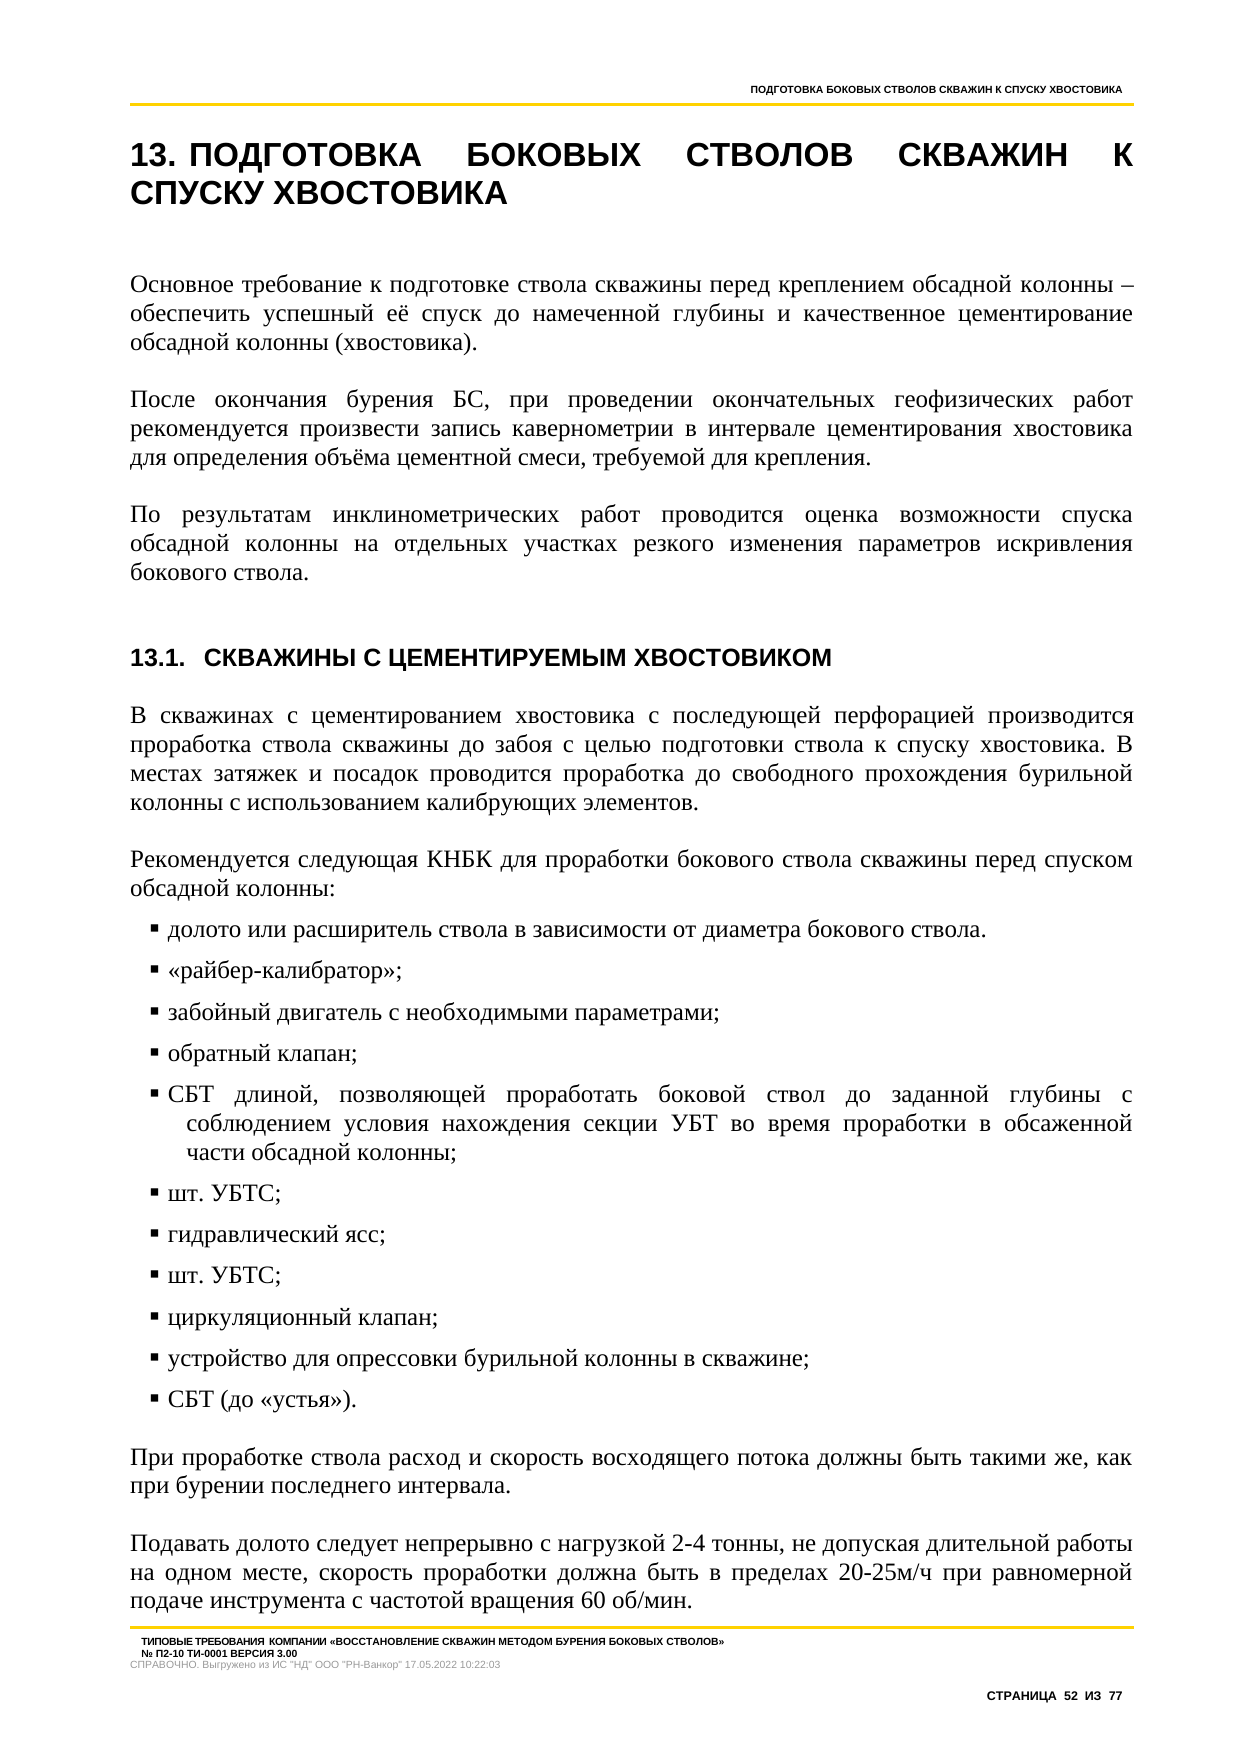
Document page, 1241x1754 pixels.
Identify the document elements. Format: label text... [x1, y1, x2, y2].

list СКВАЖИНЫ С ЦЕМЕНТИРУЕМЫМ ХВОСТОВИКОМ [130, 643, 1134, 672]
list долото или расширитель ствола в зависимости от диаметра бокового ствола. [149, 914, 1134, 943]
list устройство для опрессовки бурильной колонны в скважине; [149, 1343, 1134, 1372]
text Подавать долото следует непрерывно с нагрузкой 2-4 тонны, не допуская длительной работы на одном месте, скорость проработки должна быть в пределах 20-25м/ч при равномерной подаче инструмента с частотой вращения 60 об/мин. [130, 1528, 1134, 1614]
text После окончания бурения БС, при проведении окончательных геофизических работ рекомендуется произвести запись кавернометрии в интервале цементирования хвостовика для определения объёма цементной смеси, требуемой для крепления. [130, 384, 1134, 471]
list СБТ (до «устья»). [149, 1384, 1134, 1413]
text Основное требование к подготовке ствола скважины перед креплением обсадной колонны – обеспечить успешный её спуск до намеченной глубины и качественное цементирование обсадной колонны (хвостовика). [130, 269, 1134, 356]
list ПОДГОТОВКА БОКОВЫХ СТВОЛОВ СКВАЖИН К СПУСКУ ХВОСТОВИКА [130, 135, 1134, 212]
list забойный двигатель с необходимыми параметрами; [149, 997, 1134, 1026]
text При проработке ствола расход и скорость восходящего потока должны быть такими же, как при бурении последнего интервала. [130, 1442, 1134, 1499]
list «райбер-калибратор»; [149, 956, 1134, 984]
text Рекомендуется следующая КНБК для проработки бокового ствола скважины перед спуском обсадной колонны: [130, 844, 1134, 902]
list гидравлический ясс; [149, 1219, 1134, 1248]
list СБТ длиной, позволяющей проработать боковой ствол до заданной глубины с соблюдением условия нахождения секции УБТ во время проработки в обсаженной части обсадной колонны; [149, 1079, 1134, 1166]
list обратный клапан; [149, 1038, 1134, 1067]
list шт. УБТС; [149, 1261, 1134, 1289]
list шт. УБТС; [149, 1178, 1134, 1207]
text По результатам инклинометрических работ проводится оценка возможности спуска обсадной колонны на отдельных участках резкого изменения параметров искривления бокового ствола. [130, 499, 1134, 586]
text В скважинах с цементированием хвостовика с последующей перфорацией производится проработка ствола скважины до забоя с целью подготовки ствола к спуску хвостовика. В местах затяжек и посадок проводится проработка до свободного прохождения бурильной колонны с использованием калибрующих элементов. [130, 701, 1134, 816]
list циркуляционный клапан; [149, 1302, 1134, 1331]
